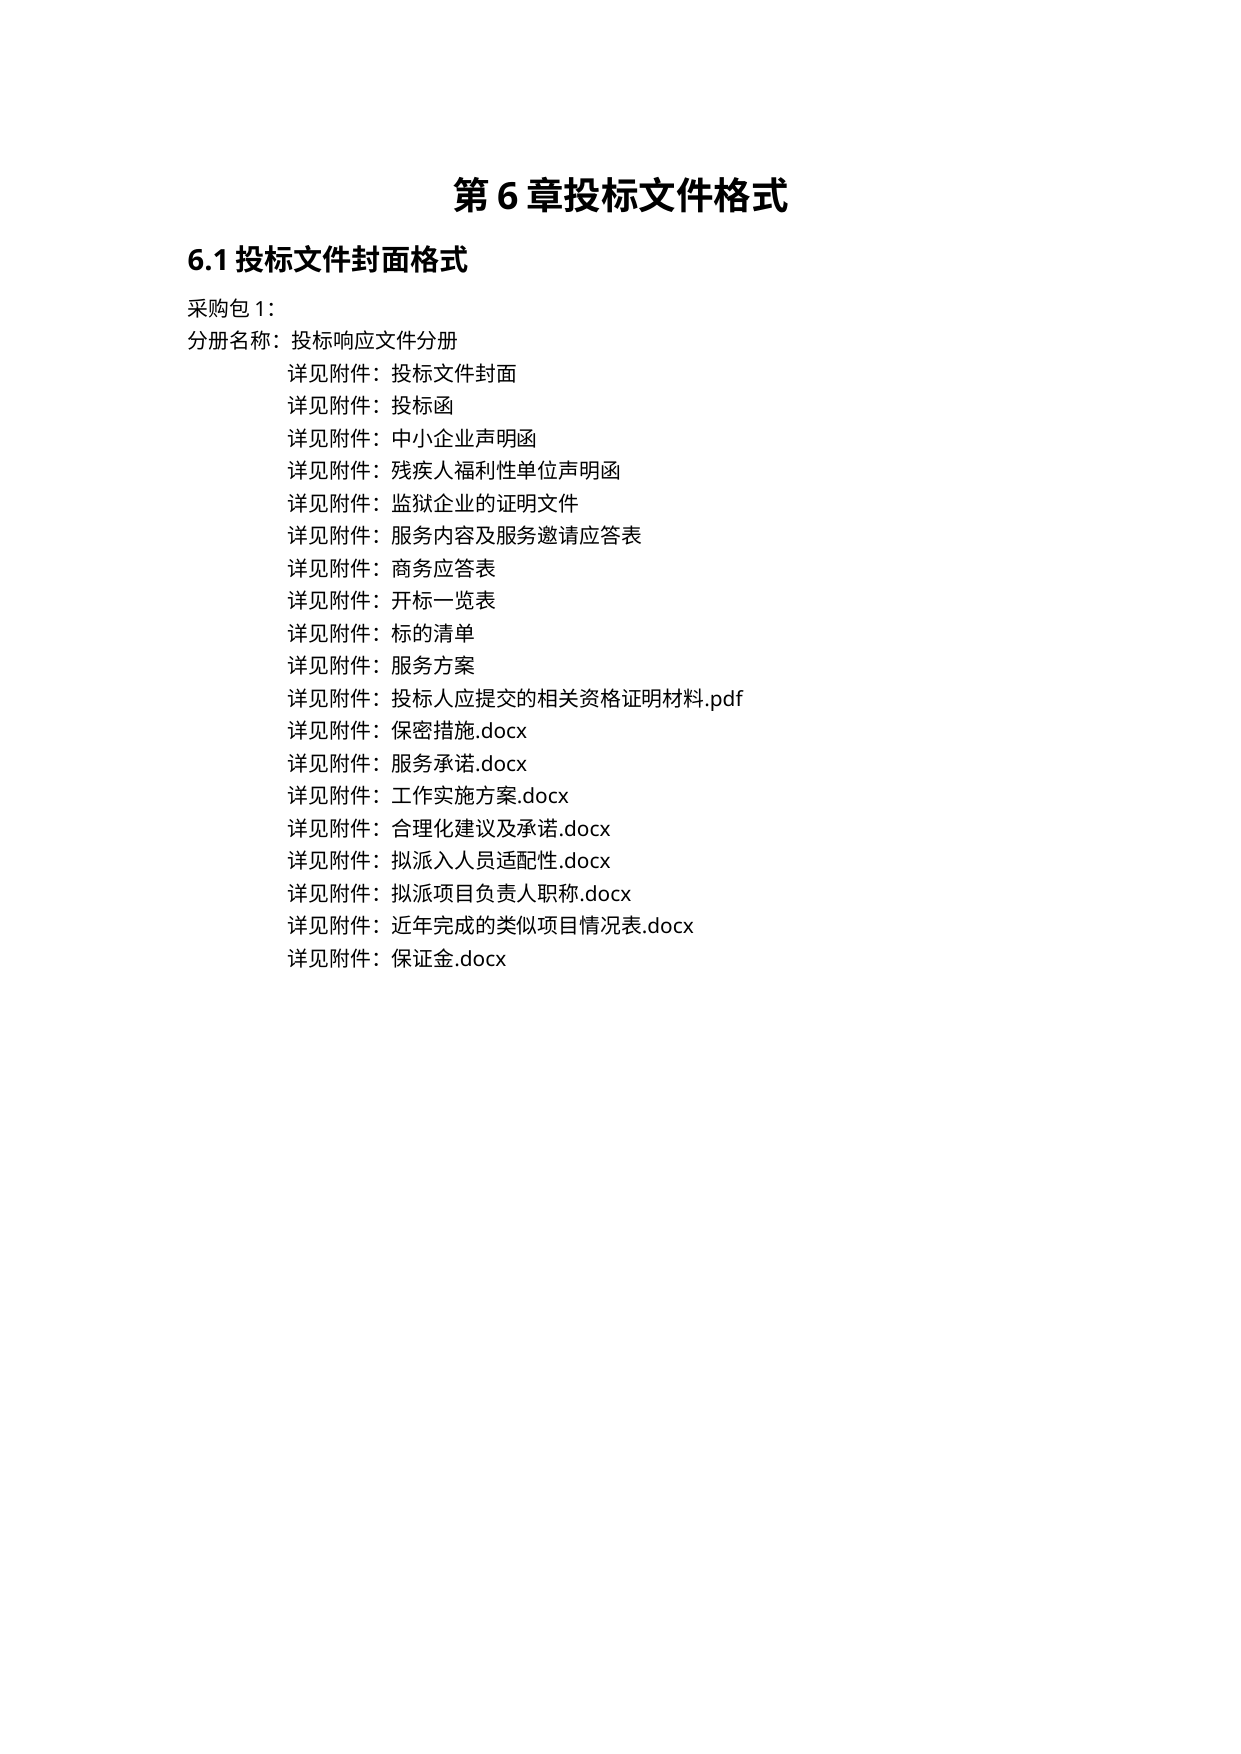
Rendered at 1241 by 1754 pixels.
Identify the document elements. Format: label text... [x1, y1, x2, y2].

text 详见附件：商务应答表 [187, 552, 1053, 584]
text 第6章投标文件格式 [187, 162, 1053, 227]
text 详见附件：服务内容及服务邀请应答表 [187, 519, 1053, 552]
text 详见附件：近年完成的类似项目情况表.docx [187, 909, 1053, 942]
text 详见附件：拟派入人员适配性.docx [187, 844, 1053, 877]
text 详见附件：保密措施.docx [187, 714, 1053, 747]
text 详见附件：标的清单 [187, 617, 1053, 649]
text 详见附件：拟派项目负责人职称.docx [187, 877, 1053, 909]
text 6.1投标文件封面格式 [187, 227, 1053, 292]
text 详见附件：中小企业声明函 [187, 422, 1053, 454]
text 详见附件：合理化建议及承诺.docx [187, 812, 1053, 844]
text 详见附件：保证金.docx [187, 942, 1053, 974]
text 详见附件：服务承诺.docx [187, 747, 1053, 779]
text 详见附件：监狱企业的证明文件 [187, 487, 1053, 519]
text 详见附件：投标文件封面 [187, 357, 1053, 389]
text 分册名称：投标响应文件分册 [187, 324, 1053, 357]
text 采购包1： [187, 292, 1053, 324]
text 详见附件：投标函 [187, 389, 1053, 422]
text 详见附件：残疾人福利性单位声明函 [187, 454, 1053, 487]
text 详见附件：工作实施方案.docx [187, 779, 1053, 812]
text 详见附件：服务方案 [187, 649, 1053, 682]
text 详见附件：开标一览表 [187, 584, 1053, 617]
text 详见附件：投标人应提交的相关资格证明材料.pdf [187, 682, 1053, 714]
